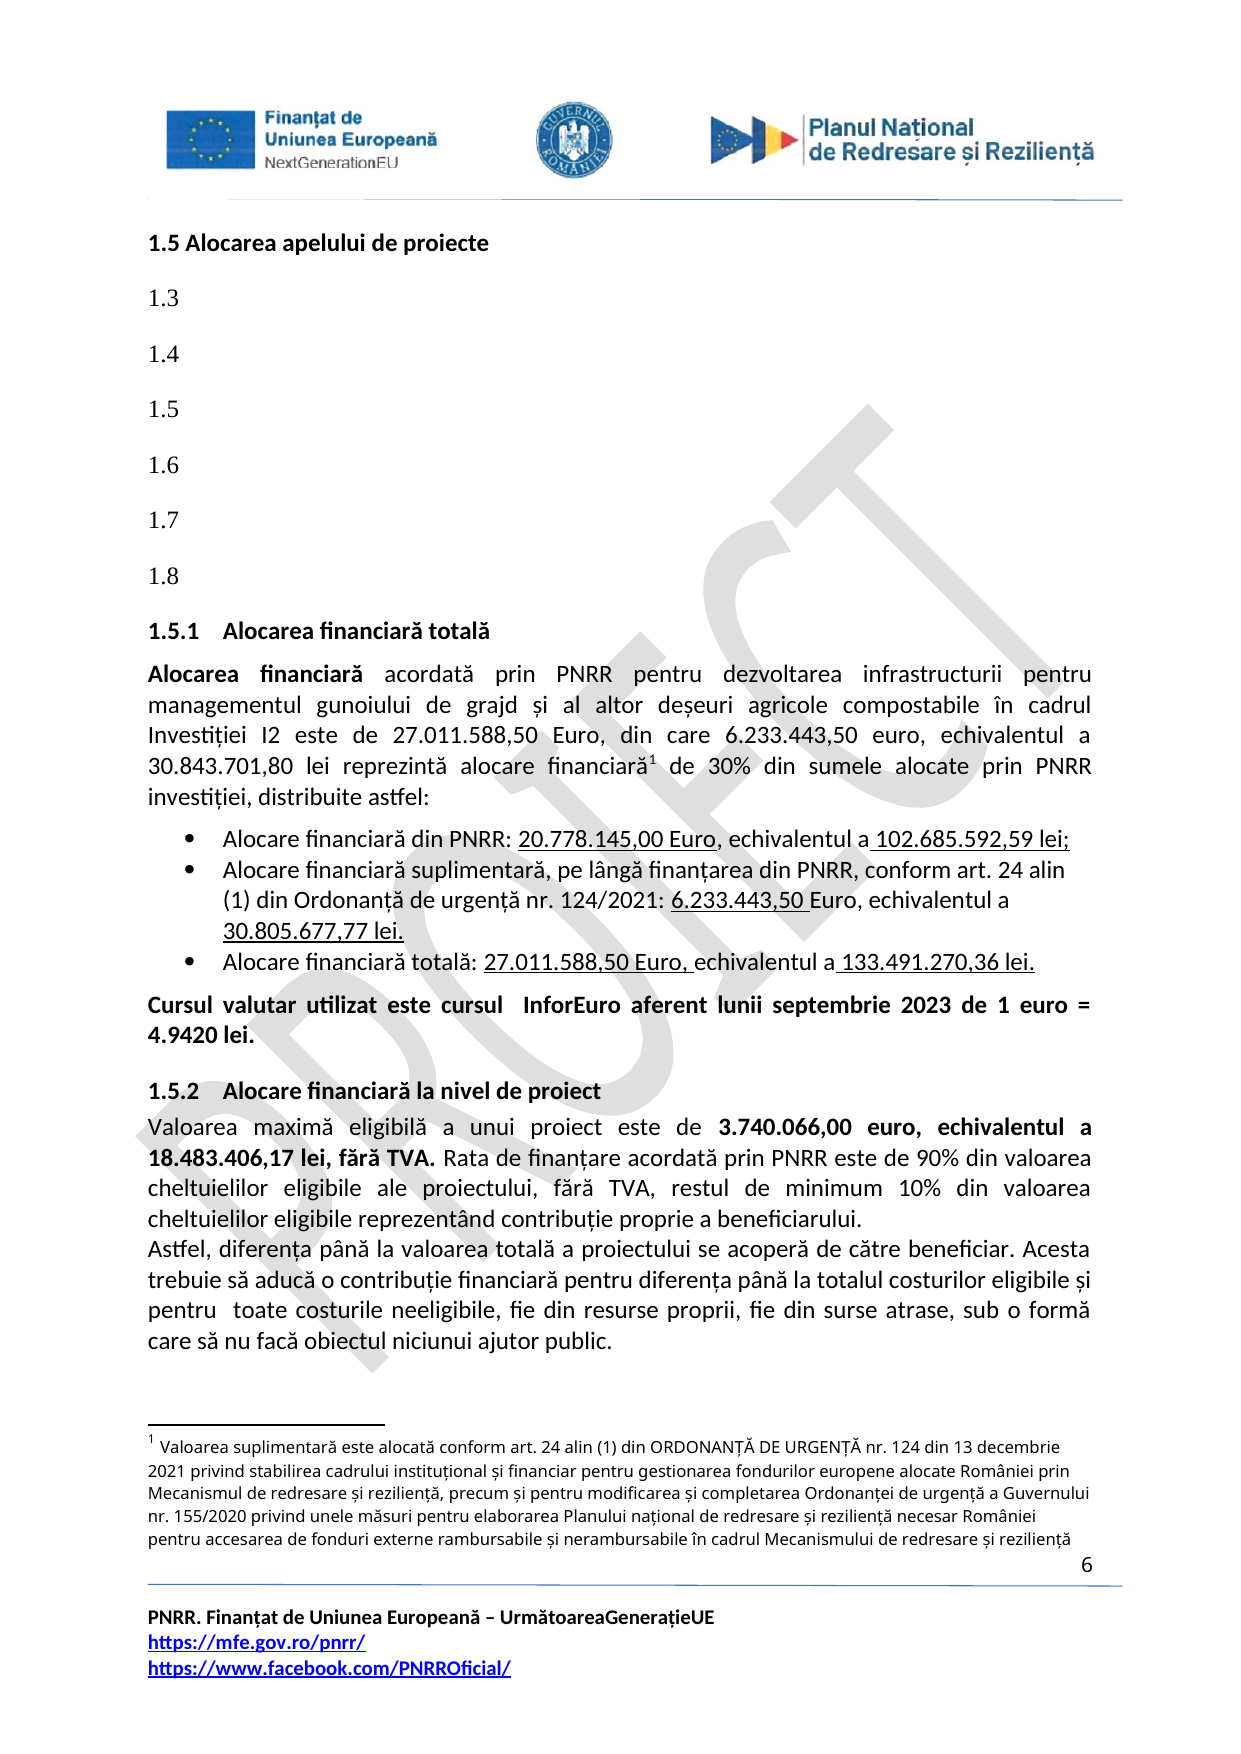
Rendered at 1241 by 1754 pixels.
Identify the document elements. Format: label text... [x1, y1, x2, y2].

text Cursul valutar utilizat este cursul InforEuro aferent lunii septembrie 2023 de 1 euro = 4.9420 lei. [148, 989, 1093, 1050]
subtitle Alocarea apelului de proiecte [148, 227, 1093, 257]
text Astfel, diferența până la valoarea totală a proiectului se acoperă de către beneficiar. Acesta trebuie să aducă o contribuție financiară pentru diferența până la totalul costurilor eligibile și pentru toate costurile neeligibile, fie din resurse proprii, fie din surse atrase, sub o formă care să nu facă obiectul niciunui ajutor public. [148, 1234, 1093, 1356]
subtitle Alocare financiară la nivel de proiect [148, 1075, 1093, 1105]
text Valoarea maximă eligibilă a unui proiect este de 3.740.066,00 euro, echivalentul a 18.483.406,17 lei, fără TVA. Rata de finanțare acordată prin PNRR este de 90% din valoarea cheltuielilor eligibile ale proiectului, fără TVA, restul de minimum 10% din valoarea cheltuielilor eligibile reprezentând contribuție proprie a beneficiarului. [148, 1112, 1093, 1234]
picture [147, 73, 1123, 199]
list Alocare financiară suplimentară, pe lângă finanțarea din PNRR, conform art. 24 alin (1) din Ordonanță de urgență nr. 124/2021: 6.233.443,50 Euro, echivalentul a 30.805.677,77 lei. [185, 854, 1093, 946]
list Alocare financiară din PNRR: 20.778.145,00 Euro, echivalentul a 102.685.592,59 lei; [185, 824, 1093, 854]
subtitle Alocarea financiară totală [148, 616, 1093, 646]
text Alocarea financiară acordată prin PNRR pentru dezvoltarea infrastructurii pentru managementul gunoiului de grajd și al altor deșeuri agricole compostabile în cadrul Investiției I2 este de 27.011.588,50 Euro, din care 6.233.443,50 euro, echivalentul a 30.843.701,80 lei reprezintă alocare financiară de 30% din sumele alocate prin PNRR investiției, distribuite astfel: [148, 658, 1093, 811]
list Alocare financiară totală: 27.011.588,50 Euro, echivalentul a 133.491.270,36 lei. [185, 946, 1093, 976]
